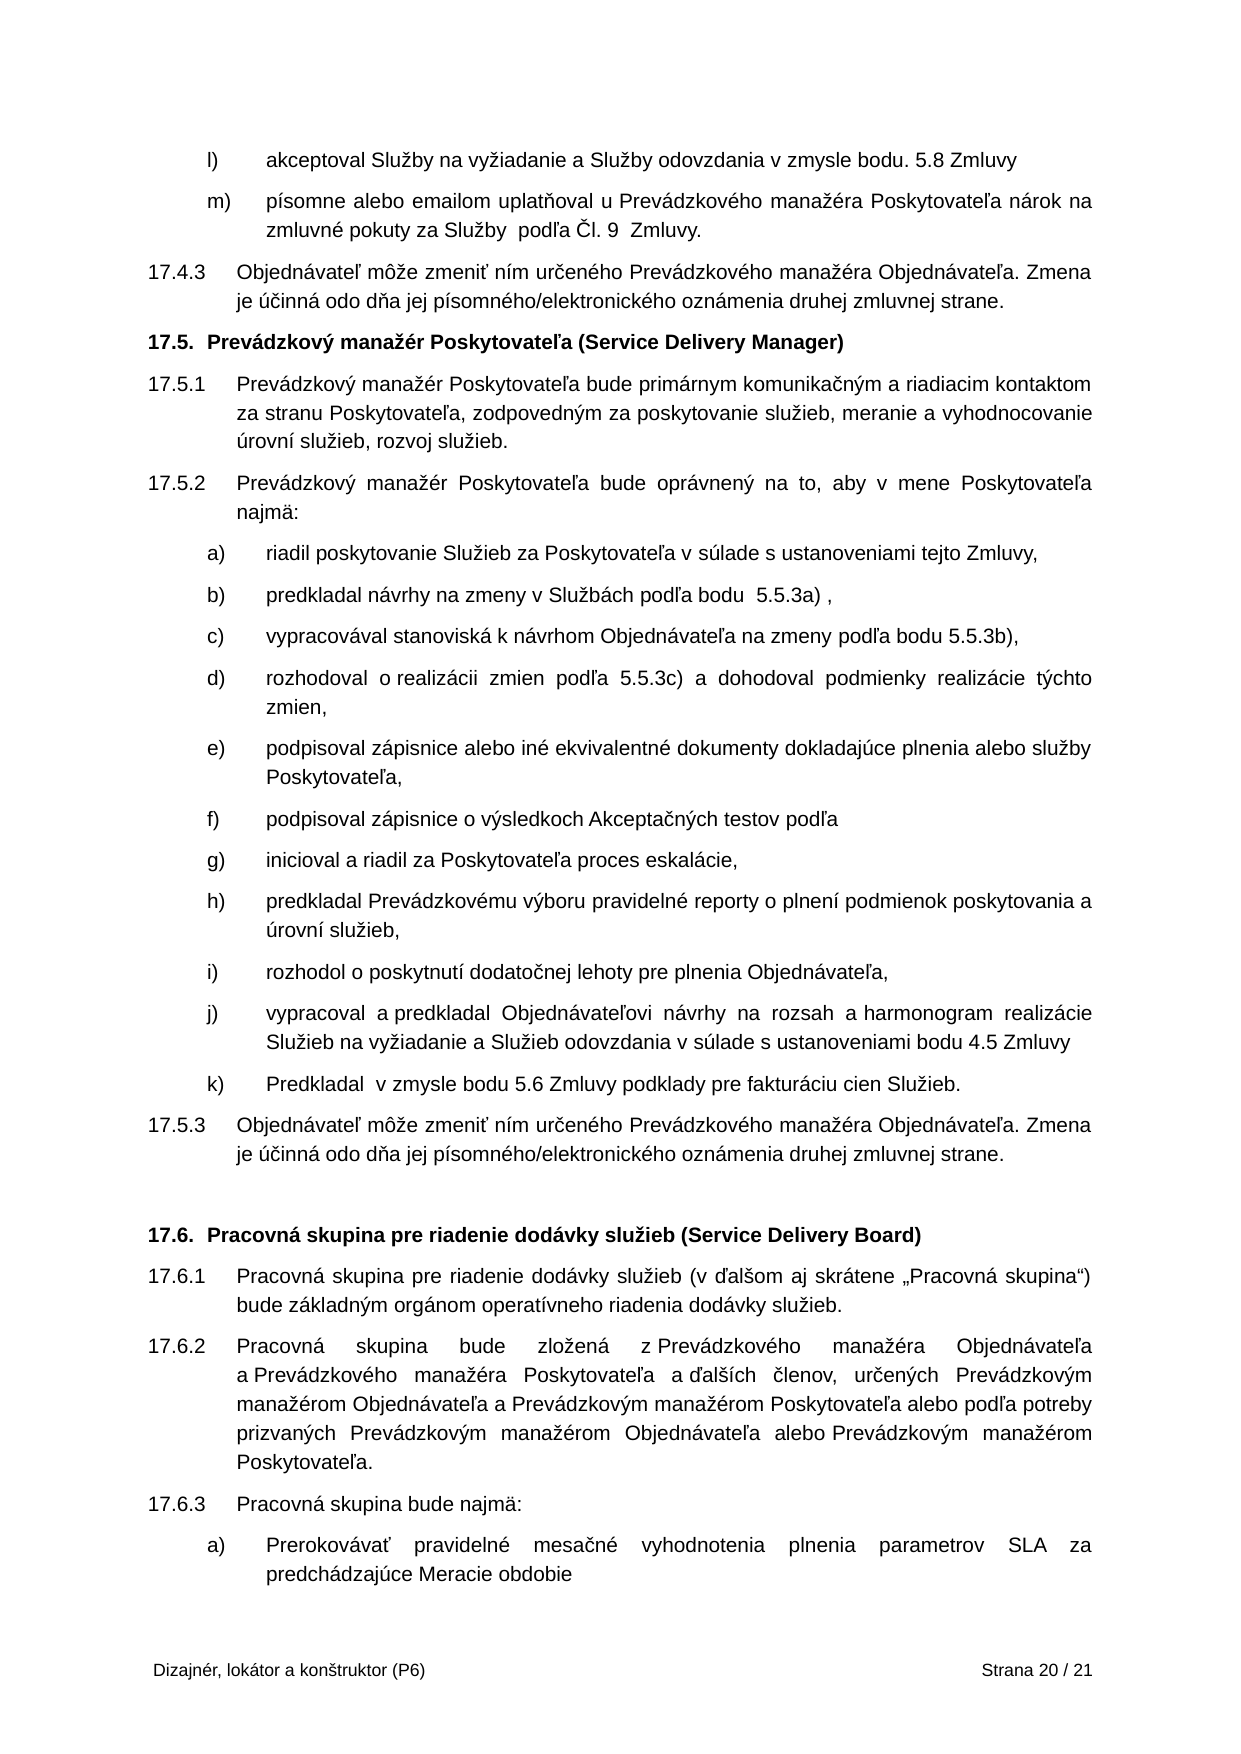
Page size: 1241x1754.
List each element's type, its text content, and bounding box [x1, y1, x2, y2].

text riadil poskytovanie Služieb za Poskytovateľa v súlade s ustanoveniami tejto Zmluvy, [207, 541, 1092, 565]
text Prevádzkový manažér Poskytovateľa bude oprávnený na to, aby v mene Poskytovateľa najmä: [148, 471, 1092, 524]
text rozhodoval o realizácii zmien podľa 5.5.3c) a dohodoval podmienky realizácie týchto zmien, [207, 666, 1092, 718]
text Objednávateľ môže zmeniť ním určeného Prevádzkového manažéra Objednávateľa. Zmena je účinná odo dňa jej písomného/elektronického oznámenia druhej zmluvnej strane. [148, 1113, 1092, 1166]
text Pracovná skupina bude zložená z Prevádzkového manažéra Objednávateľa a Prevádzkového manažéra Poskytovateľa a ďalších členov, určených Prevádzkovým manažérom Objednávateľa a Prevádzkovým manažérom Poskytovateľa alebo podľa potreby prizvaných Prevádzkovým manažérom Objednávateľa alebo Prevádzkovým manažérom Poskytovateľa. [148, 1334, 1092, 1474]
text Prevádzkový manažér Poskytovateľa (Service Delivery Manager) [148, 330, 1092, 354]
text vypracoval a predkladal Objednávateľovi návrhy na rozsah a harmonogram realizácie Služieb na vyžiadanie a Služieb odovzdania v súlade s ustanoveniami bodu 4.5 Zmluvy [207, 1001, 1092, 1054]
text Pracovná skupina bude najmä: [148, 1492, 1092, 1516]
text Pracovná skupina pre riadenie dodávky služieb (v ďalšom aj skrátene „Pracovná skupina“) bude základným orgánom operatívneho riadenia dodávky služieb. [148, 1264, 1092, 1317]
text vypracovával stanoviská k návrhom Objednávateľa na zmeny podľa bodu 5.5.3b), [207, 624, 1092, 648]
text Prerokovávať pravidelné mesačné vyhodnotenia plnenia parametrov SLA za predchádzajúce Meracie obdobie [207, 1533, 1092, 1586]
text predkladal návrhy na zmeny v Službách podľa bodu 5.5.3a) , [207, 583, 1092, 607]
text Pracovná skupina pre riadenie dodávky služieb (Service Delivery Board) [148, 1222, 1092, 1246]
text podpisoval zápisnice o výsledkoch Akceptačných testov podľa [207, 806, 1092, 830]
text podpisoval zápisnice alebo iné ekvivalentné dokumenty dokladajúce plnenia alebo služby Poskytovateľa, [207, 736, 1092, 789]
text inicioval a riadil za Poskytovateľa proces eskalácie, [207, 848, 1092, 872]
text Predkladal v zmysle bodu 5.6 Zmluvy podklady pre fakturáciu cien Služieb. [207, 1072, 1092, 1096]
text Prevádzkový manažér Poskytovateľa bude primárnym komunikačným a riadiacim kontaktom za stranu Poskytovateľa, zodpovedným za poskytovanie služieb, meranie a vyhodnocovanie úrovní služieb, rozvoj služieb. [148, 371, 1092, 453]
text Objednávateľ môže zmeniť ním určeného Prevádzkového manažéra Objednávateľa. Zmena je účinná odo dňa jej písomného/elektronického oznámenia druhej zmluvnej strane. [148, 259, 1092, 312]
text akceptoval Služby na vyžiadanie a Služby odovzdania v zmysle bodu. 5.8 Zmluvy [207, 148, 1092, 172]
text predkladal Prevádzkovému výboru pravidelné reporty o plnení podmienok poskytovania a úrovní služieb, [207, 889, 1092, 942]
text písomne alebo emailom uplatňoval u Prevádzkového manažéra Poskytovateľa nárok na zmluvné pokuty za Služby podľa Čl. 9 Zmluvy. [207, 189, 1092, 242]
text rozhodol o poskytnutí dodatočnej lehoty pre plnenia Objednávateľa, [207, 960, 1092, 984]
